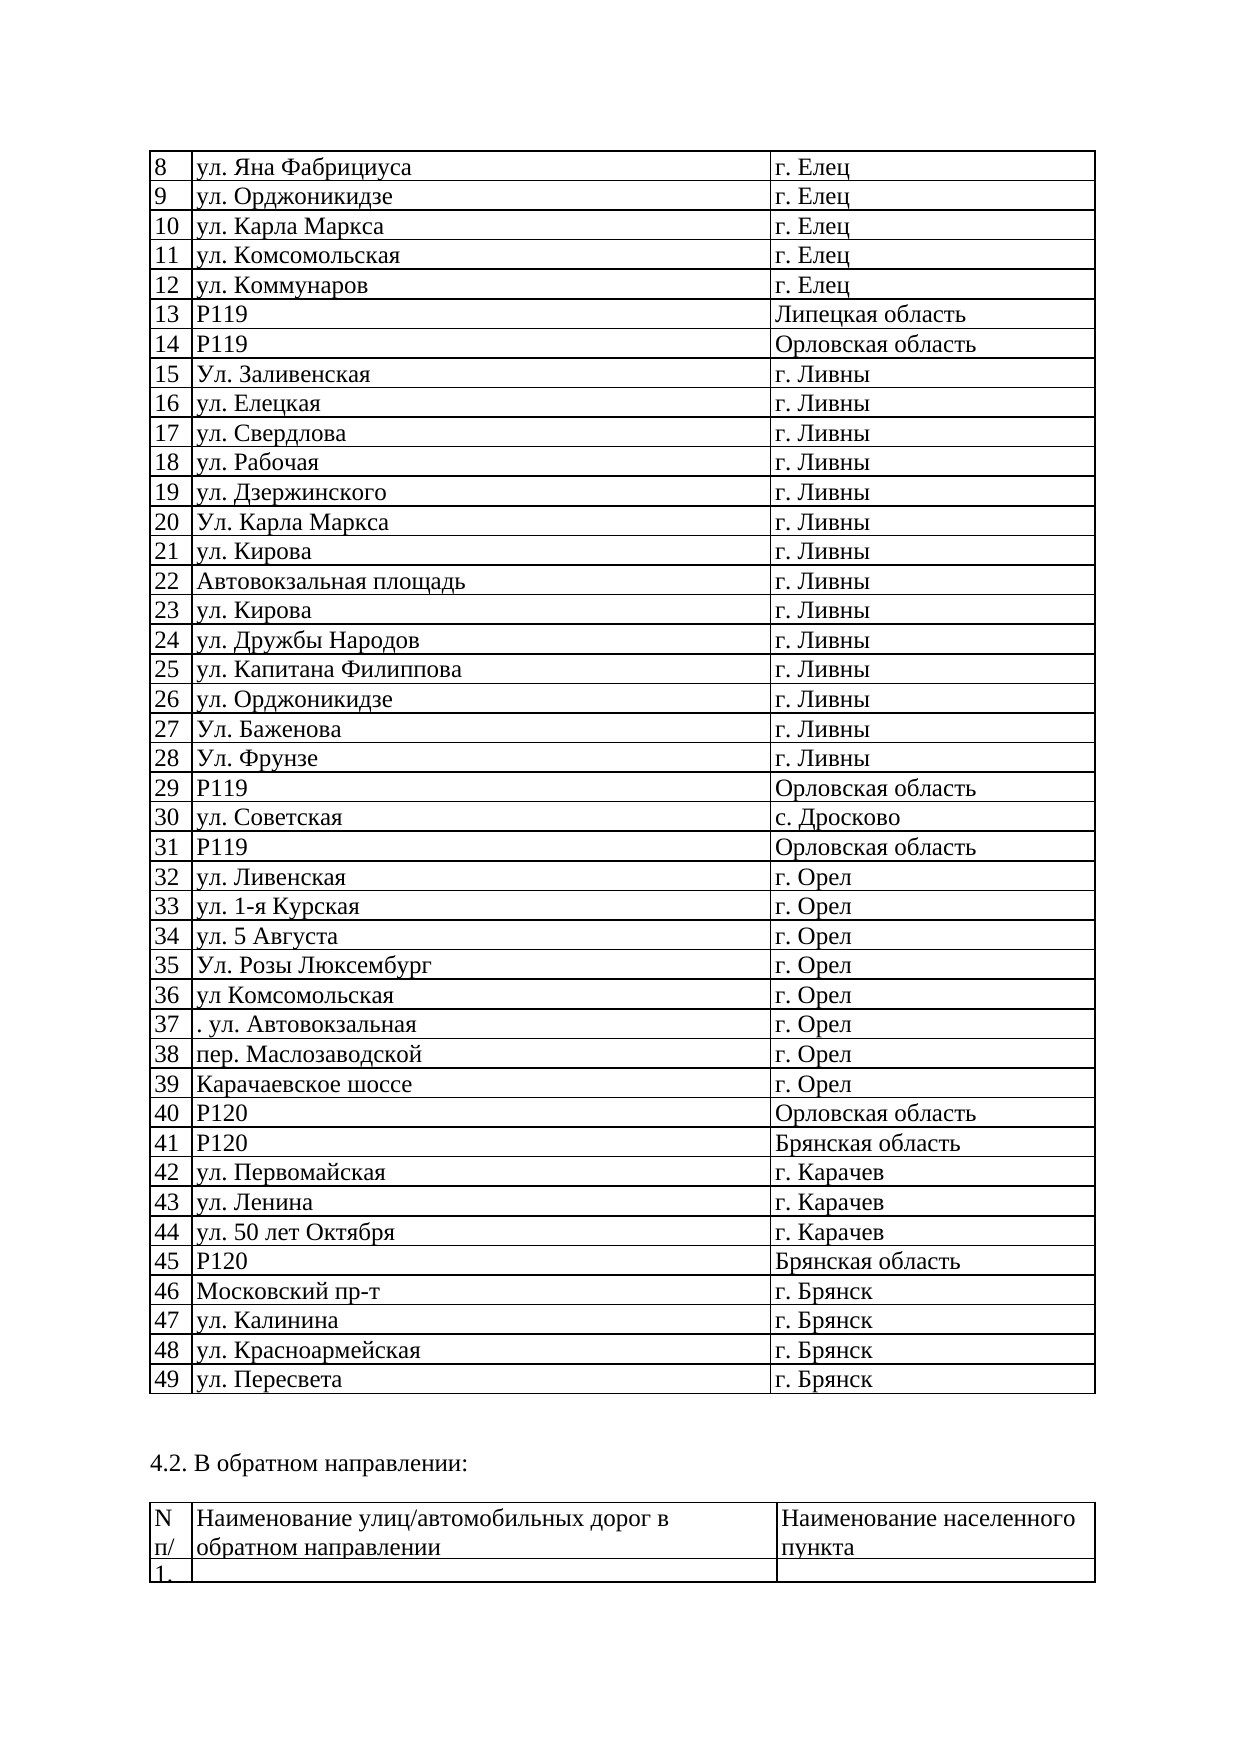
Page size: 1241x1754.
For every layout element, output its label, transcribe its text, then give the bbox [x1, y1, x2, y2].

table_cell г. Карачев [771, 1157, 1094, 1185]
table_cell 11 [151, 240, 191, 268]
table_cell 14 [151, 329, 191, 357]
table_cell 31 [151, 832, 191, 860]
table_cell г. Елец [771, 181, 1094, 209]
table_cell г. Елец [771, 240, 1094, 268]
table_cell г. Брянск [771, 1305, 1094, 1333]
table_cell г. Елец [771, 152, 1094, 179]
table_cell 37 [151, 1010, 191, 1037]
table_cell г. Ливны [771, 625, 1094, 653]
table_cell г. Ливны [771, 388, 1094, 416]
table_cell 29 [151, 773, 191, 801]
table_cell 43 [151, 1187, 191, 1215]
table_cell Р119 [193, 773, 770, 801]
table_cell г. Ливны [771, 477, 1094, 505]
table_cell Брянская область [771, 1128, 1094, 1156]
table_cell г. Орел [771, 1039, 1094, 1067]
table_cell 40 [151, 1098, 191, 1126]
table_cell Р119 [193, 832, 770, 860]
table_cell Липецкая область [771, 300, 1094, 327]
table_cell ул. Карла Маркса [193, 211, 770, 239]
table_cell 48 [151, 1335, 191, 1363]
table_cell г. Ливны [771, 536, 1094, 564]
table_cell г. Брянск [771, 1365, 1094, 1392]
table_cell 18 [151, 447, 191, 475]
table_cell 13 [151, 300, 191, 327]
table_cell с. Дросково [771, 802, 1094, 830]
table_cell Ул. Фрунзе [193, 743, 770, 771]
table_cell 17 [151, 418, 191, 446]
table_cell г. Орел [771, 891, 1094, 919]
table_cell Автовокзальная площадь [193, 566, 770, 594]
text 4.2. В обратном направлении: [150, 1448, 1090, 1477]
table_cell 23 [151, 595, 191, 623]
table_cell 20 [151, 507, 191, 534]
table_header N п/п [151, 1503, 191, 1558]
table_cell 44 [151, 1217, 191, 1244]
table_cell ул. Дзержинского [193, 477, 770, 505]
table_cell 36 [151, 980, 191, 1008]
table_cell 32 [151, 862, 191, 889]
table_cell г. Ливны [771, 595, 1094, 623]
table_cell 10 [151, 211, 191, 239]
table_cell Р119 [193, 329, 770, 357]
table_cell г. Брянск [771, 1335, 1094, 1363]
table_cell 1. [151, 1559, 191, 1581]
table_cell ул. Дружбы Народов [193, 625, 770, 653]
table_cell 26 [151, 684, 191, 712]
table_cell 30 [151, 802, 191, 830]
table_cell ул. Рабочая [193, 447, 770, 475]
table_cell г. Ливны [771, 418, 1094, 446]
table_cell г. Ливны [771, 743, 1094, 771]
table_cell Р120 [193, 1246, 770, 1274]
table_cell г. Орел [771, 1069, 1094, 1097]
table_cell г. Орел [771, 1010, 1094, 1037]
table_cell 24 [151, 625, 191, 653]
table_cell 8 [151, 152, 191, 179]
table_cell ул. 1-я Курская [193, 891, 770, 919]
table_cell Р120 [193, 1098, 770, 1126]
table_cell ул Комсомольская [193, 980, 770, 1008]
table_cell 38 [151, 1039, 191, 1067]
table_cell ул. Орджоникидзе [193, 684, 770, 712]
table_cell 19 [151, 477, 191, 505]
table_cell [778, 1559, 1094, 1581]
table_cell Ул. Заливенская [193, 359, 770, 387]
table_cell ул. Кирова [193, 595, 770, 623]
table_cell г. Орел [771, 921, 1094, 949]
table_cell 46 [151, 1276, 191, 1304]
table_cell ул. Комсомольская [193, 240, 770, 268]
table_cell ул. Коммунаров [193, 270, 770, 298]
table_cell г. Орел [771, 862, 1094, 889]
table_cell ул. Кирова [193, 536, 770, 564]
table_cell г. Карачев [771, 1187, 1094, 1215]
table_cell 49 [151, 1365, 191, 1392]
table_cell 35 [151, 950, 191, 978]
table_cell г. Орел [771, 950, 1094, 978]
table_cell Ул. Розы Люксембург [193, 950, 770, 978]
table_cell 33 [151, 891, 191, 919]
table_cell 9 [151, 181, 191, 209]
table_cell Орловская область [771, 832, 1094, 860]
table_cell ул. Елецкая [193, 388, 770, 416]
table_cell ул. Ленина [193, 1187, 770, 1215]
table_cell Орловская область [771, 1098, 1094, 1126]
table_cell 22 [151, 566, 191, 594]
table_cell г. Ливны [771, 507, 1094, 534]
table_cell 16 [151, 388, 191, 416]
table_cell Р120 [193, 1128, 770, 1156]
table_cell Брянская область [771, 1246, 1094, 1274]
table_cell г. Ливны [771, 684, 1094, 712]
table_cell Ул. Баженова [193, 714, 770, 742]
table_cell ул. Капитана Филиппова [193, 655, 770, 682]
table_cell 25 [151, 655, 191, 682]
table_cell 45 [151, 1246, 191, 1274]
table_cell ул. Орджоникидзе [193, 181, 770, 209]
table_cell г. Елец [771, 270, 1094, 298]
table_cell ул. 5 Августа [193, 921, 770, 949]
table_cell Орловская область [771, 773, 1094, 801]
table_cell Р119 [193, 300, 770, 327]
table_cell г. Брянск [771, 1276, 1094, 1304]
table_cell 47 [151, 1305, 191, 1333]
table_cell ул. Ливенская [193, 862, 770, 889]
table_cell 27 [151, 714, 191, 742]
table_cell ул. Пересвета [193, 1365, 770, 1392]
table_cell г. Елец [771, 211, 1094, 239]
table_cell ул. Советская [193, 802, 770, 830]
table_cell 34 [151, 921, 191, 949]
table_cell ул. Калинина [193, 1305, 770, 1333]
table_cell г. Ливны [771, 359, 1094, 387]
table_cell [193, 1559, 776, 1581]
table_header Наименование улиц/автомобильных дорог в обратном направлении [193, 1503, 776, 1558]
table_cell ул. Красноармейская [193, 1335, 770, 1363]
table_cell 39 [151, 1069, 191, 1097]
table_cell 15 [151, 359, 191, 387]
table_cell г. Карачев [771, 1217, 1094, 1244]
table_cell г. Ливны [771, 566, 1094, 594]
table_header Наименование населенного пункта [778, 1503, 1094, 1558]
table_cell 12 [151, 270, 191, 298]
table_cell г. Ливны [771, 655, 1094, 682]
table_cell ул. Первомайская [193, 1157, 770, 1185]
table_cell ул. Свердлова [193, 418, 770, 446]
table_cell ул. 50 лет Октября [193, 1217, 770, 1244]
table_cell . ул. Автовокзальная [193, 1010, 770, 1037]
table_cell г. Ливны [771, 714, 1094, 742]
table_cell Карачаевское шоссе [193, 1069, 770, 1097]
table_cell 21 [151, 536, 191, 564]
table_cell г. Орел [771, 980, 1094, 1008]
table_cell Орловская область [771, 329, 1094, 357]
table_cell Ул. Карла Маркса [193, 507, 770, 534]
table_cell ул. Яна Фабрициуса [193, 152, 770, 179]
table_cell пер. Маслозаводской [193, 1039, 770, 1067]
table_cell 28 [151, 743, 191, 771]
table_cell 41 [151, 1128, 191, 1156]
table_cell Московский пр-т [193, 1276, 770, 1304]
table_cell 42 [151, 1157, 191, 1185]
table_cell г. Ливны [771, 447, 1094, 475]
